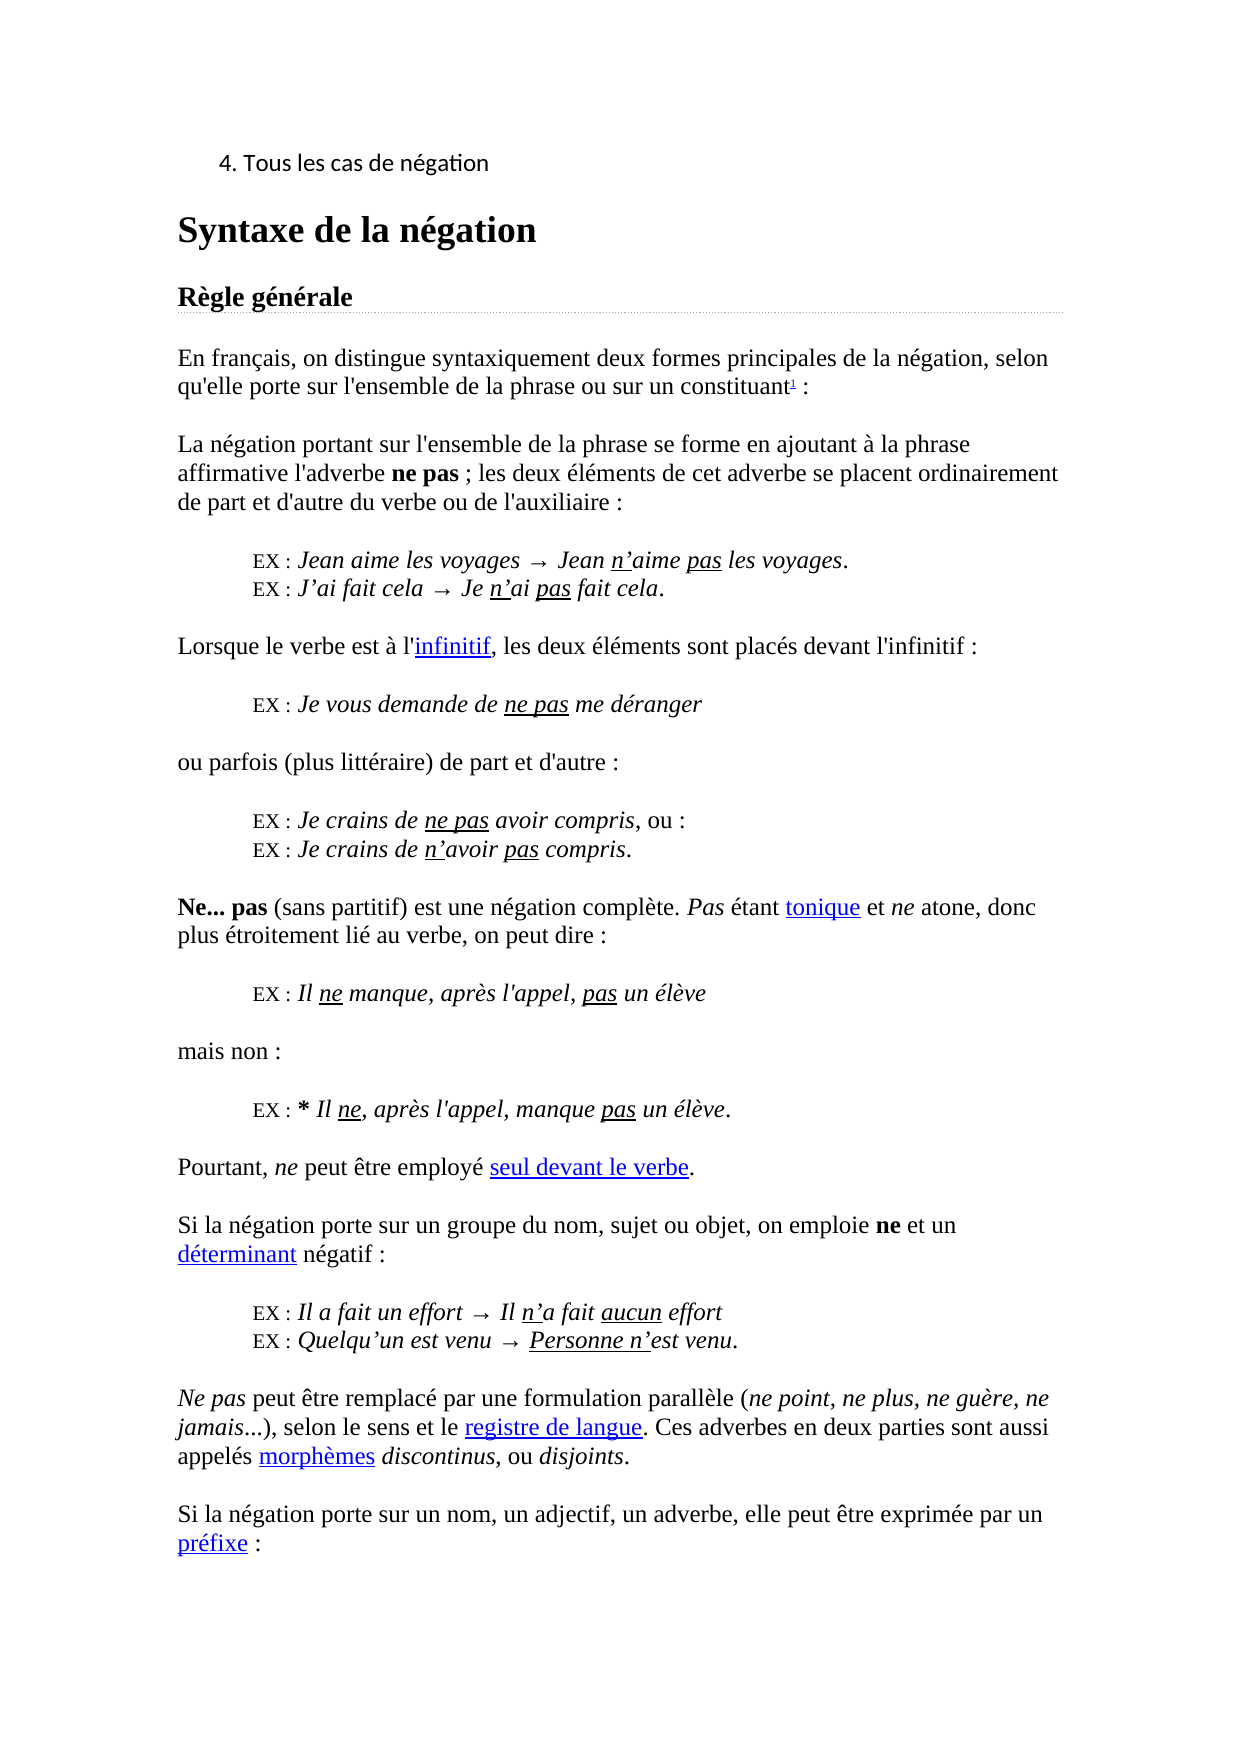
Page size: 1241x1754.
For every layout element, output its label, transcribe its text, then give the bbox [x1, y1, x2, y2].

text Lorsque le verbe est à l'infinitif, les deux éléments sont placés devant l'infinitif : [177, 631, 1063, 660]
text La négation portant sur l'ensemble de la phrase se forme en ajoutant à la phrase affirmative l'adverbe ne pas ; les deux éléments de cet adverbe se placent ordinairement de part et d'autre du verbe ou de l'auxiliaire : [177, 429, 1063, 516]
text Si la négation porte sur un nom, un adjectif, un adverbe, elle peut être exprimée par un préfixe : [177, 1499, 1063, 1556]
text EX : * Il ne, après l'appel, manque pas un élève. [252, 1094, 1063, 1123]
text EX : J’ai fait cela → Je n’ai pas fait cela. [252, 573, 1063, 602]
text EX : Je vous demande de ne pas me déranger [252, 689, 1063, 718]
text En français, on distingue syntaxiquement deux formes principales de la négation, selon qu'elle porte sur l'ensemble de la phrase ou sur un constituant[1] : [177, 343, 1063, 400]
text Ne... pas (sans partitif) est une négation complète. Pas étant tonique et ne atone, donc plus étroitement lié au verbe, on peut dire : [177, 892, 1063, 949]
text Si la négation porte sur un groupe du nom, sujet ou objet, on emploie ne et un déterminant négatif : [177, 1210, 1063, 1268]
text 4. Tous les cas de négation [142, 148, 1063, 178]
text Pourtant, ne peut être employé seul devant le verbe. [177, 1152, 1063, 1181]
text mais non : [177, 1036, 1063, 1065]
text Ne pas peut être remplacé par une formulation parallèle (ne point, ne plus, ne guère, ne jamais...), selon le sens et le registre de langue. Ces adverbes en deux parties sont aussi appelés morphèmes discontinus, ou disjoints. [177, 1383, 1063, 1470]
text ou parfois (plus littéraire) de part et d'autre : [177, 747, 1063, 776]
text EX : Je crains de ne pas avoir compris, ou : [252, 805, 1063, 834]
text EX : Il ne manque, après l'appel, pas un élève [252, 978, 1063, 1007]
text EX : Jean aime les voyages → Jean n’aime pas les voyages. [252, 545, 1063, 573]
text Syntaxe de la négation [177, 207, 1063, 250]
text EX : Je crains de n’avoir pas compris. [252, 834, 1063, 863]
text Règle générale [177, 279, 1063, 313]
text EX : Il a fait un effort → Il n’a fait aucun effort [252, 1297, 1063, 1326]
text EX : Quelqu’un est venu → Personne n’est venu. [252, 1326, 1063, 1354]
